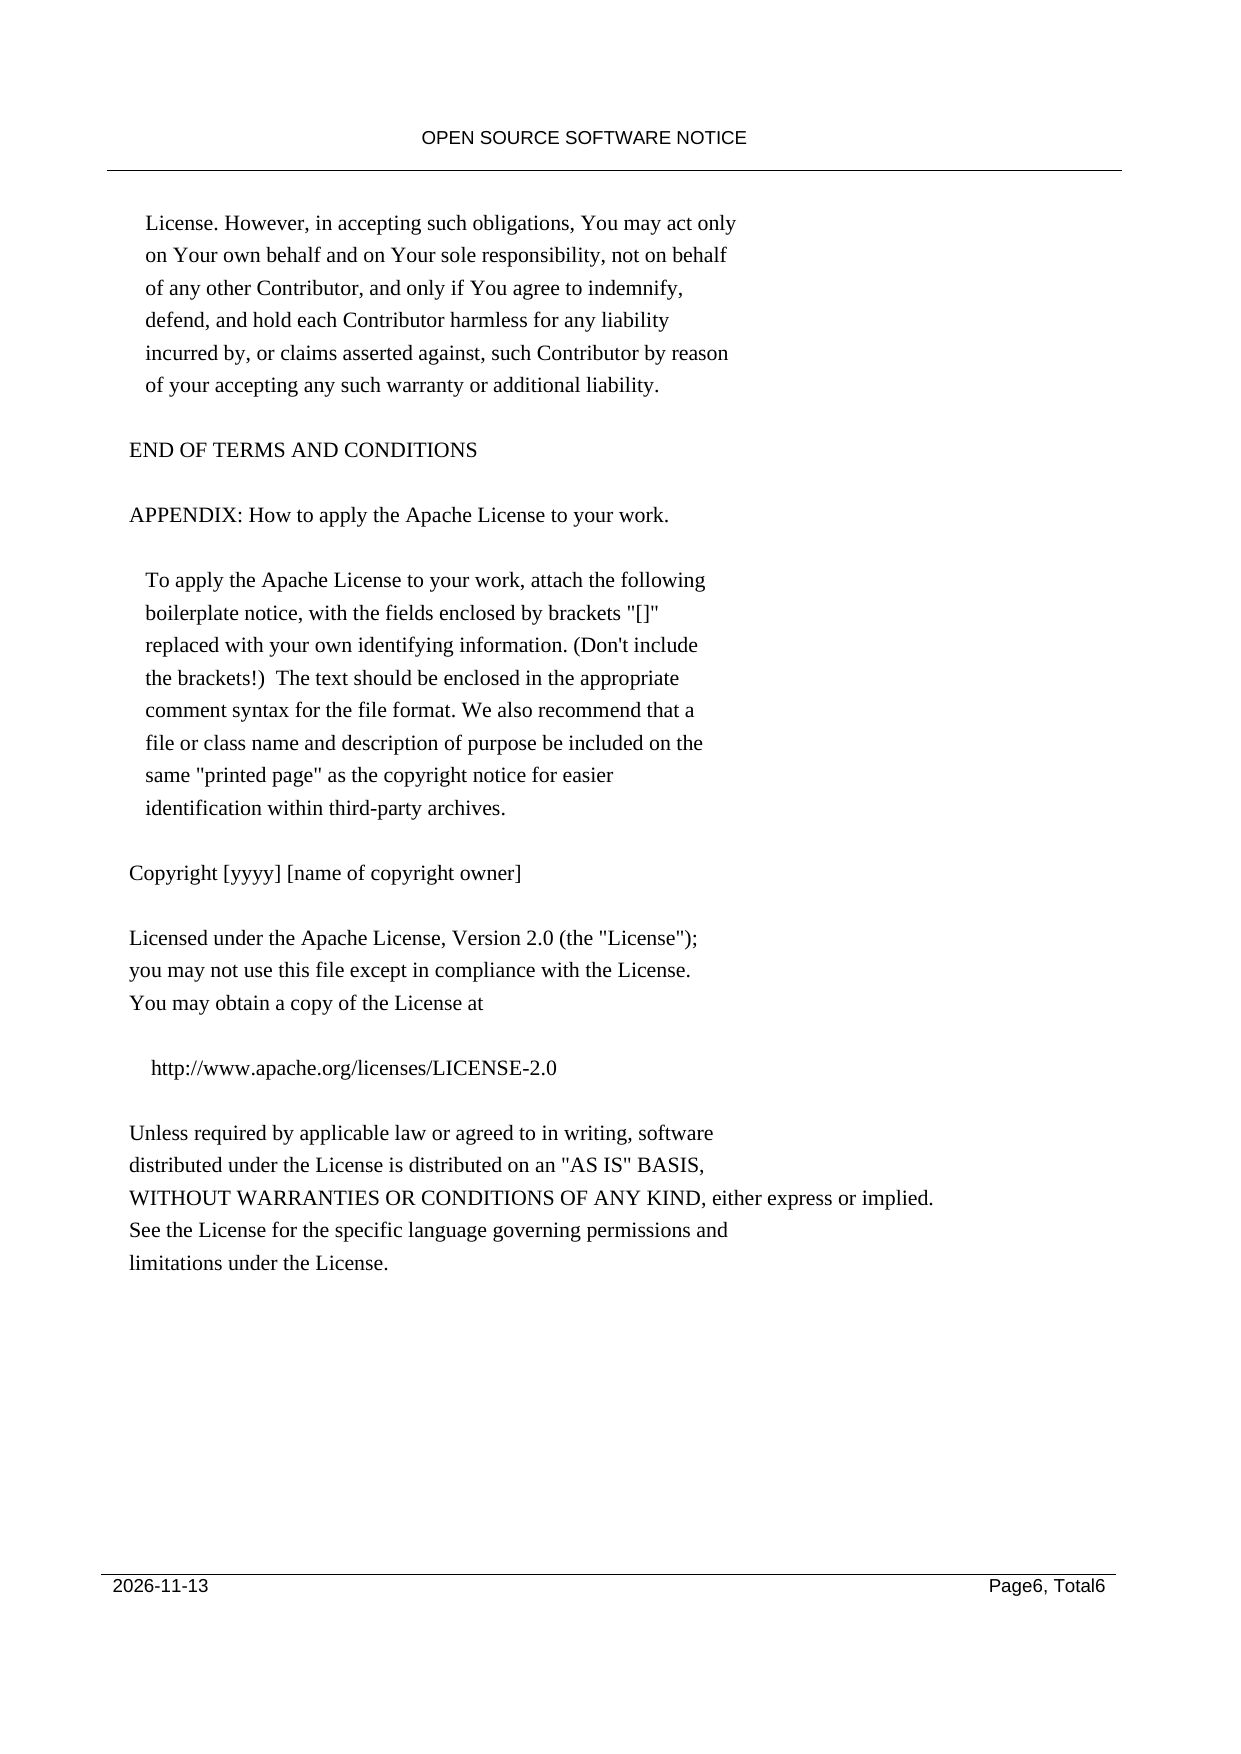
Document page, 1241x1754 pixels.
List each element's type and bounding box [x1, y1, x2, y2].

text [112, 206, 1128, 1279]
